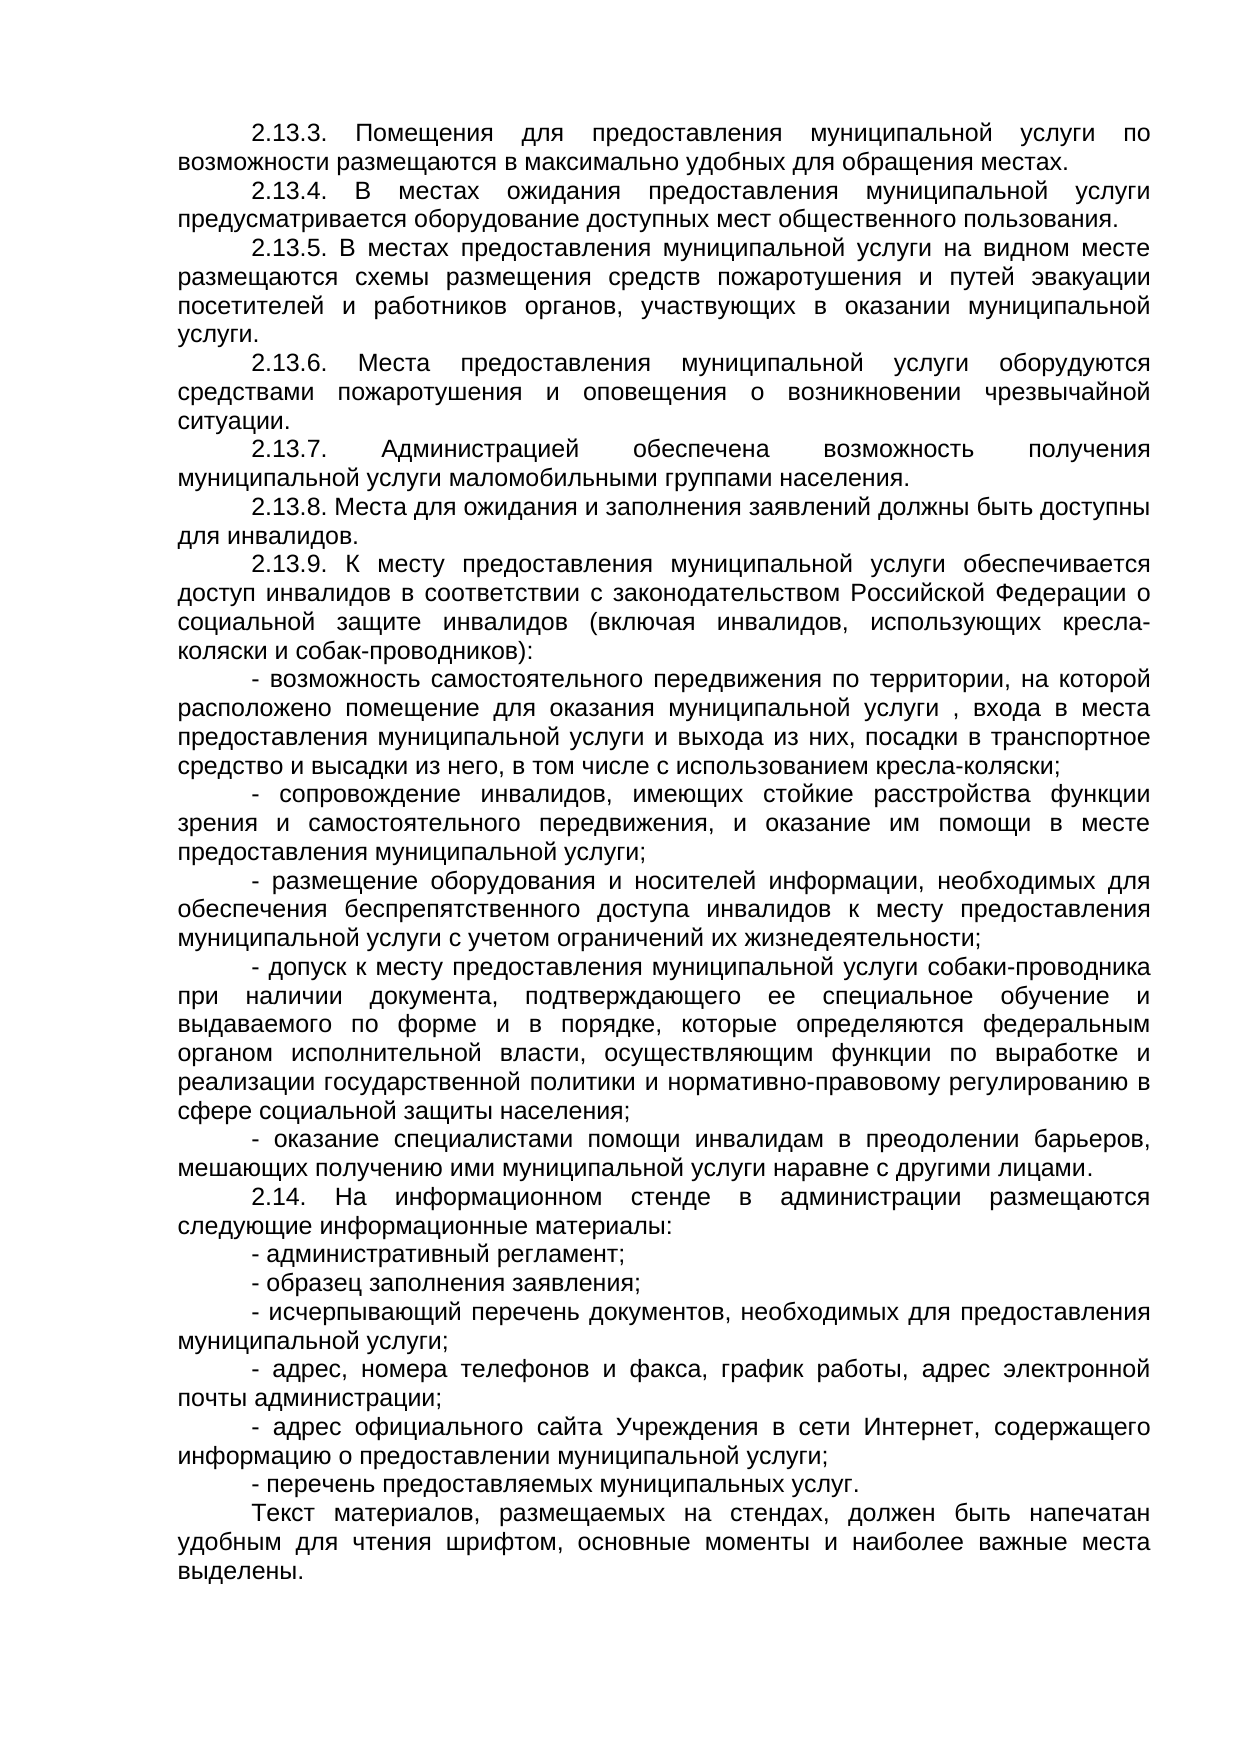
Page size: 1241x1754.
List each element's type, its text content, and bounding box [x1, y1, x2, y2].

text - адрес, номера телефонов и факса, график работы, адрес электронной почты администрации; [177, 1354, 1152, 1412]
text 2.13.3. Помещения для предоставления муниципальной услуги по возможности размещаются в максимально удобных для обращения местах. [177, 118, 1152, 176]
text 2.13.9. К месту предоставления муниципальной услуги обеспечивается доступ инвалидов в соответствии с законодательством Российской Федерации о социальной защите инвалидов (включая инвалидов, использующих кресла-коляски и собак-проводников): [177, 549, 1152, 664]
text - адрес официального сайта Учреждения в сети Интернет, содержащего информацию о предоставлении муниципальной услуги; [177, 1412, 1152, 1469]
text 2.13.6. Места предоставления муниципальной услуги оборудуются средствами пожаротушения и оповещения о возникновении чрезвычайной ситуации. [177, 348, 1152, 434]
text 2.13.4. В местах ожидания предоставления муниципальной услуги предусматривается оборудование доступных мест общественного пользования. [177, 176, 1152, 233]
text - образец заполнения заявления; [177, 1268, 1152, 1297]
text - оказание специалистами помощи инвалидам в преодолении барьеров, мешающих получению ими муниципальной услуги наравне с другими лицами. [177, 1124, 1152, 1182]
text 2.13.8. Места для ожидания и заполнения заявлений должны быть доступны для инвалидов. [177, 492, 1152, 549]
text - размещение оборудования и носителей информации, необходимых для обеспечения беспрепятственного доступа инвалидов к месту предоставления муниципальной услуги с учетом ограничений их жизнедеятельности; [177, 866, 1152, 952]
text - перечень предоставляемых муниципальных услуг. [177, 1469, 1152, 1498]
text 2.13.7. Администрацией обеспечена возможность получения муниципальной услуги маломобильными группами населения. [177, 434, 1152, 492]
text - сопровождение инвалидов, имеющих стойкие расстройства функции зрения и самостоятельного передвижения, и оказание им помощи в месте предоставления муниципальной услуги; [177, 779, 1152, 866]
text 2.13.5. В местах предоставления муниципальной услуги на видном месте размещаются схемы размещения средств пожаротушения и путей эвакуации посетителей и работников органов, участвующих в оказании муниципальной услуги. [177, 233, 1152, 348]
text - административный регламент; [177, 1239, 1152, 1268]
text 2.14. На информационном стенде в администрации размещаются следующие информационные материалы: [177, 1182, 1152, 1239]
text Текст материалов, размещаемых на стендах, должен быть напечатан удобным для чтения шрифтом, основные моменты и наиболее важные места выделены. [177, 1498, 1152, 1584]
text - допуск к месту предоставления муниципальной услуги собаки-проводника при наличии документа, подтверждающего ее специальное обучение и выдаваемого по форме и в порядке, которые определяются федеральным органом исполнительной власти, осуществляющим функции по выработке и реализации государственной политики и нормативно-правовому регулированию в сфере социальной защиты населения; [177, 952, 1152, 1124]
text - возможность самостоятельного передвижения по территории, на которой расположено помещение для оказания муниципальной услуги , входа в места предоставления муниципальной услуги и выхода из них, посадки в транспортное средство и высадки из него, в том числе с использованием кресла-коляски; [177, 664, 1152, 779]
text - исчерпывающий перечень документов, необходимых для предоставления муниципальной услуги; [177, 1297, 1152, 1354]
